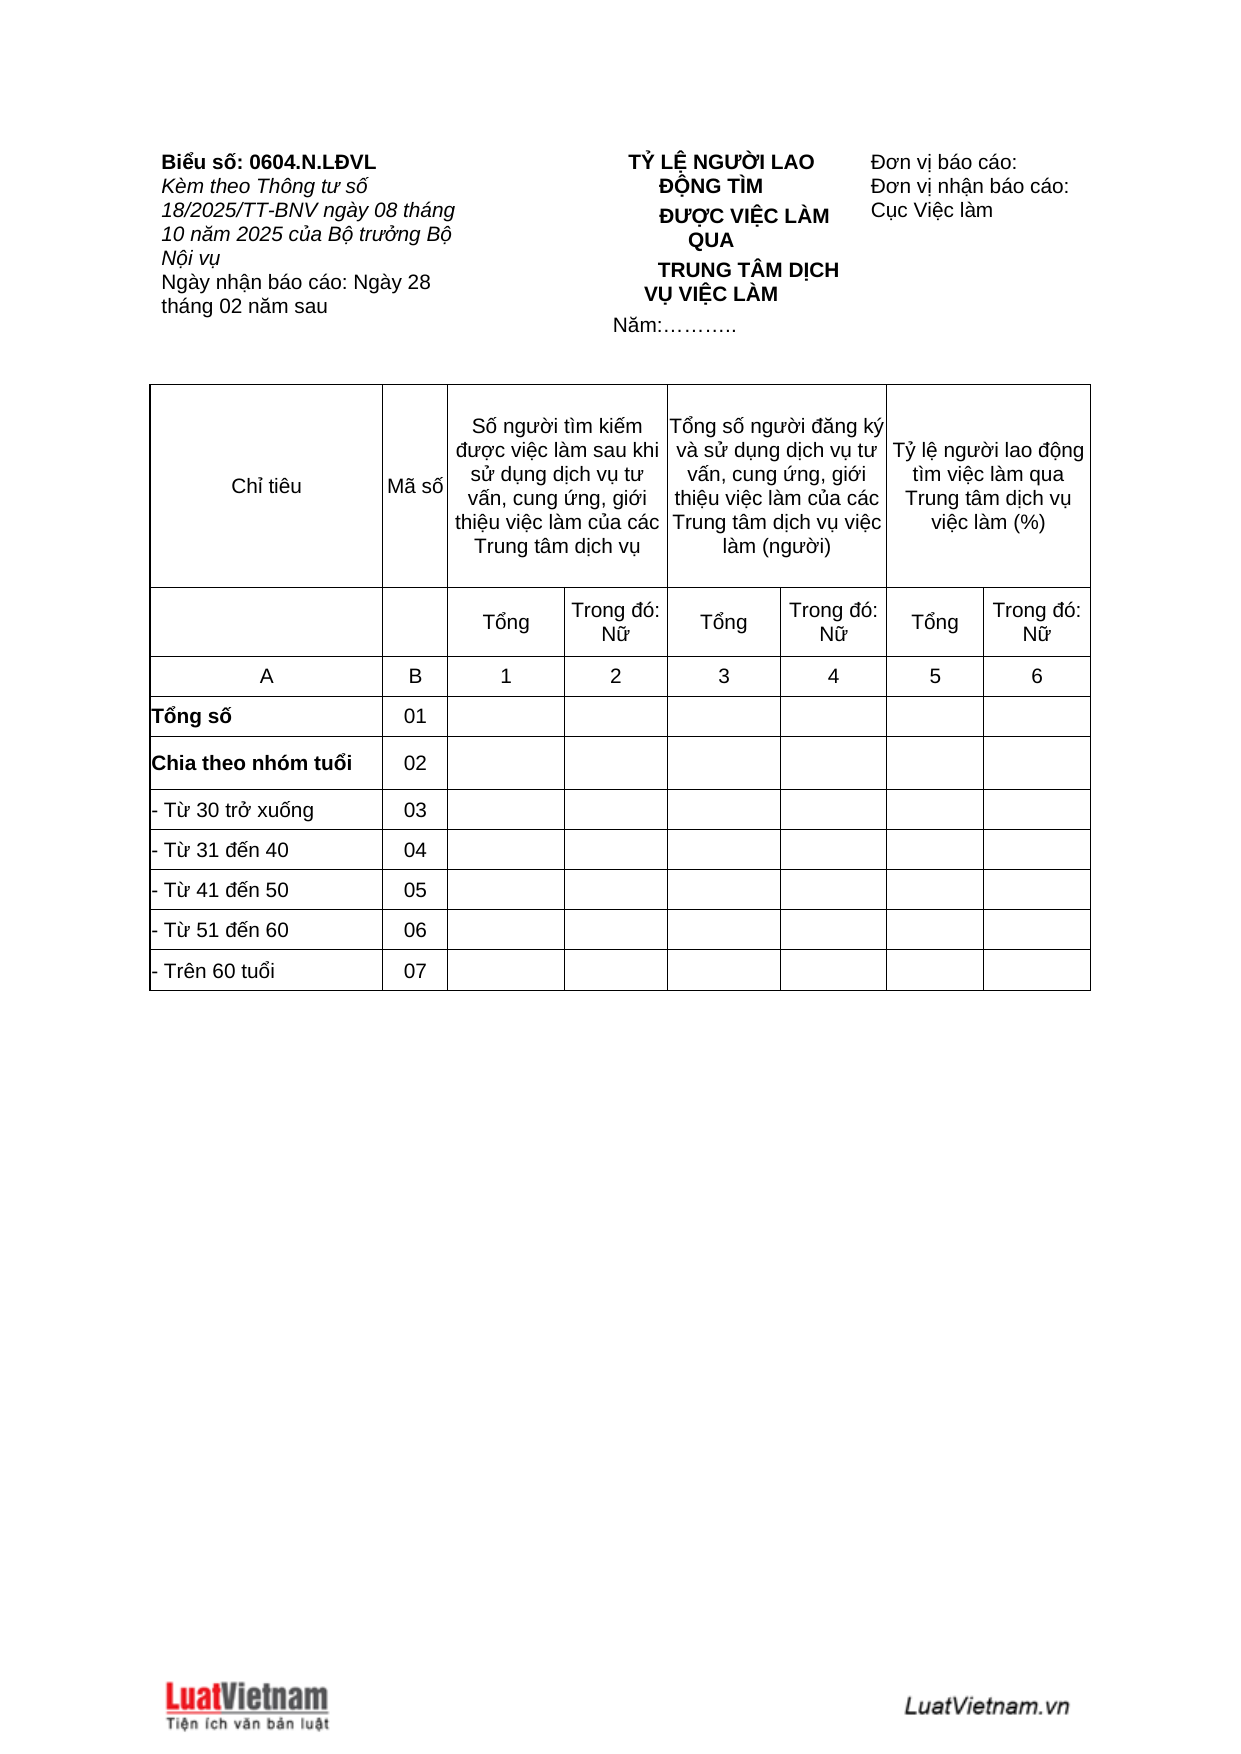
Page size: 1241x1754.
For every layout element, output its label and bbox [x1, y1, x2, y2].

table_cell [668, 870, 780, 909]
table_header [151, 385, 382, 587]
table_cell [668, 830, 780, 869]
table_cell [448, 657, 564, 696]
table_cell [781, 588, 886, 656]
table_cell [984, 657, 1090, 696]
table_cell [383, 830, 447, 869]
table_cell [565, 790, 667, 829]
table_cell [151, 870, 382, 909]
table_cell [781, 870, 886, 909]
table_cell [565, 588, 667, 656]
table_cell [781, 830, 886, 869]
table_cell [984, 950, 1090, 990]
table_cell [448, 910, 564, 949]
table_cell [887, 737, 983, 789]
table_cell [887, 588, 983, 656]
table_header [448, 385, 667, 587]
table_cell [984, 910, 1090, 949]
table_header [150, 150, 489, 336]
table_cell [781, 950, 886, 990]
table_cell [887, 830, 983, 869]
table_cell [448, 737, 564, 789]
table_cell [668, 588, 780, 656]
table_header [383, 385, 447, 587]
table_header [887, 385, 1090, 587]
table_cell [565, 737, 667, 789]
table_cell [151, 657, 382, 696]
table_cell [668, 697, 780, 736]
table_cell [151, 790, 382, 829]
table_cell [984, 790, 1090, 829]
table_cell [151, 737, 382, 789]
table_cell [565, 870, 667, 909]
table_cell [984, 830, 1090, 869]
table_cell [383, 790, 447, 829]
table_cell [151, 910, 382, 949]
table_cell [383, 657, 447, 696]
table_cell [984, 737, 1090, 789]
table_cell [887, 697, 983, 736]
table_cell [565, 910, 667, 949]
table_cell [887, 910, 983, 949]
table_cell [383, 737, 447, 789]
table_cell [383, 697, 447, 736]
picture [150, 1660, 1089, 1754]
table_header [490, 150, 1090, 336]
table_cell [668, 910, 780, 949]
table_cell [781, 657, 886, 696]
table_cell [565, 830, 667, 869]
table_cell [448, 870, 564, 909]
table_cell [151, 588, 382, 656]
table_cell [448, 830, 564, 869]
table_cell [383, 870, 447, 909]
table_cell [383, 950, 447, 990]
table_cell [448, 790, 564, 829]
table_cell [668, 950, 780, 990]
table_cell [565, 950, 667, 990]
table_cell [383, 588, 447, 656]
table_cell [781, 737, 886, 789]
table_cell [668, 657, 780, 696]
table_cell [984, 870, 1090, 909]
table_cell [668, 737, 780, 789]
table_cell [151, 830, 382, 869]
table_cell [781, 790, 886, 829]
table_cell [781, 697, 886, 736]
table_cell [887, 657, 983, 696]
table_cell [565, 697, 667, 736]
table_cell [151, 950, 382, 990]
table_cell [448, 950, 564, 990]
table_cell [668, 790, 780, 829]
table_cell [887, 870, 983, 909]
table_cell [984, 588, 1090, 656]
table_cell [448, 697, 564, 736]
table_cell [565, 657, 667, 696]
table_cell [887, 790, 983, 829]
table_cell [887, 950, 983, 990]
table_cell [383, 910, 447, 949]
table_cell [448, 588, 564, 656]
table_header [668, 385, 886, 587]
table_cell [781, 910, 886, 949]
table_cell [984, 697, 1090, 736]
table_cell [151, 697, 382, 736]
